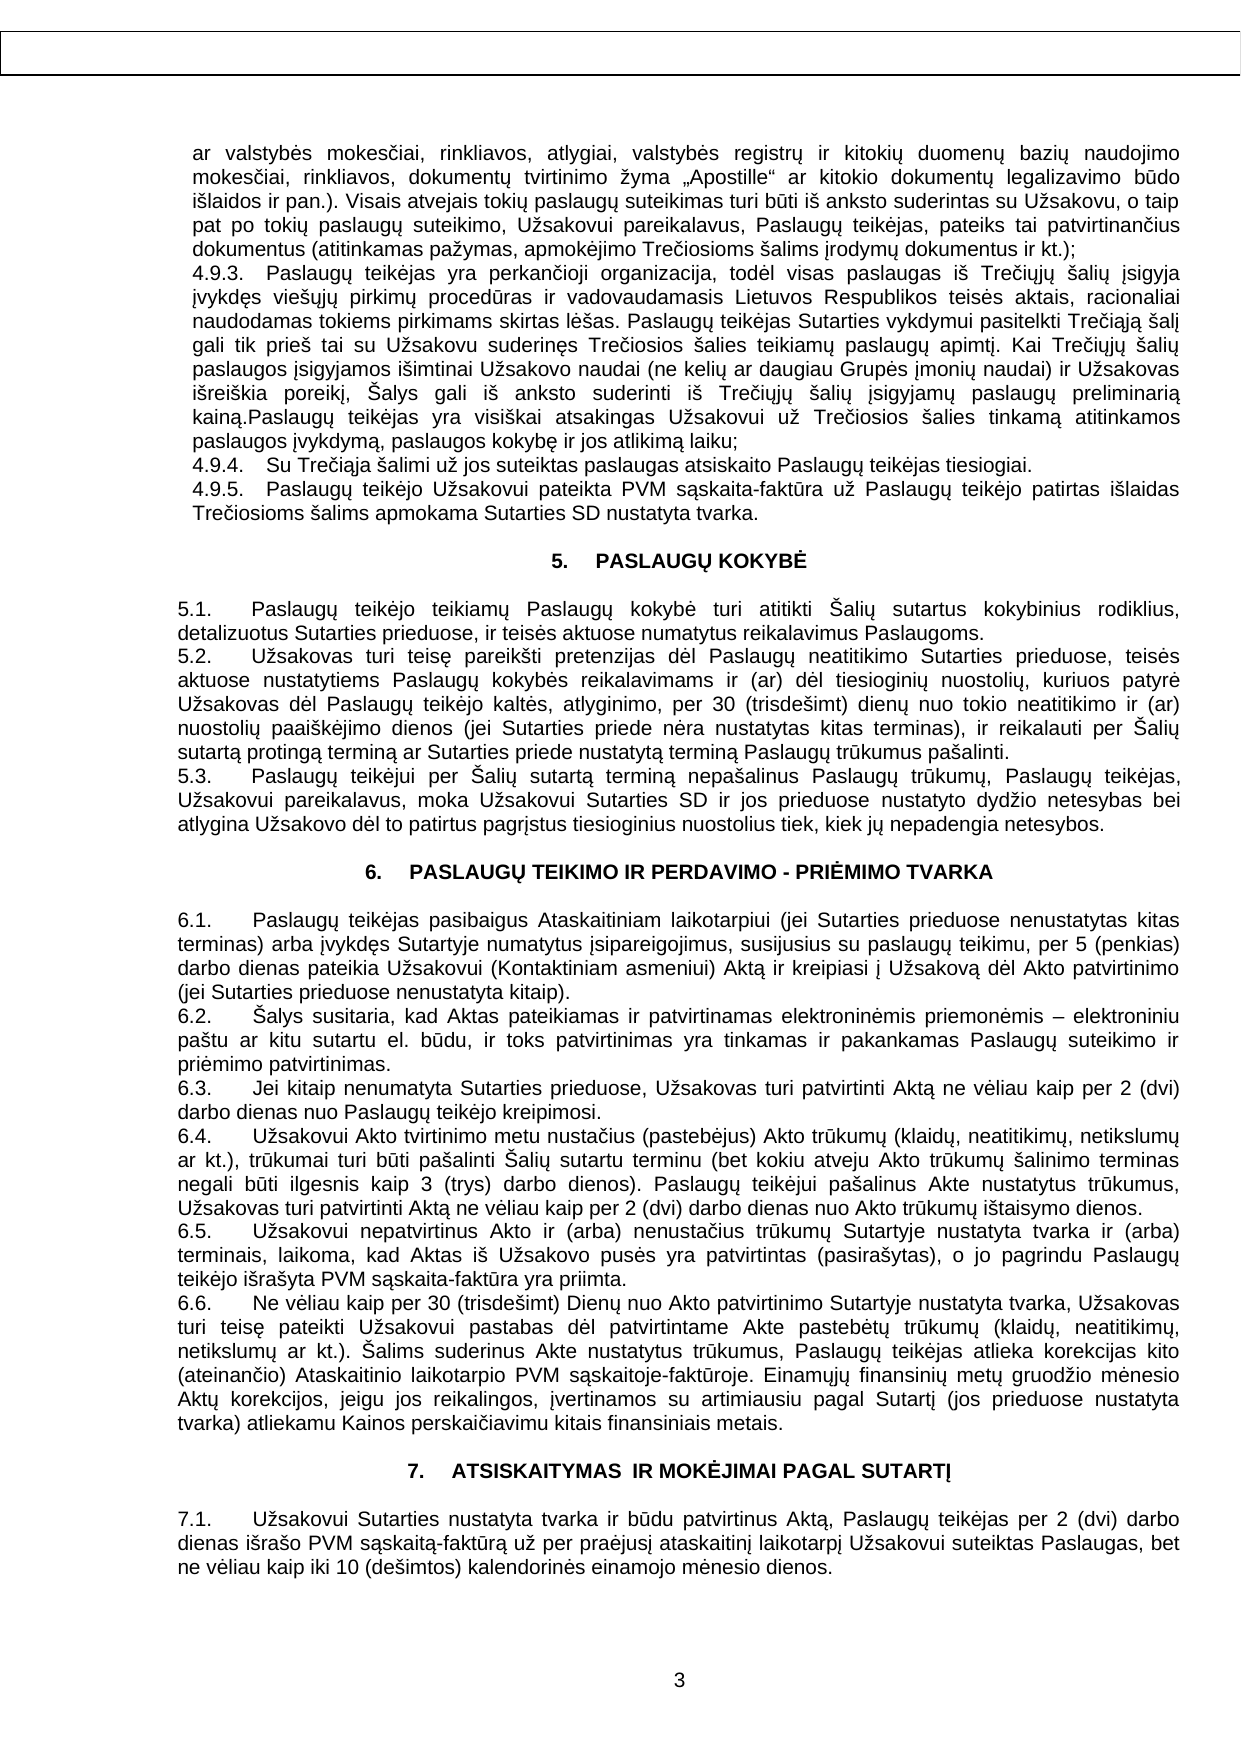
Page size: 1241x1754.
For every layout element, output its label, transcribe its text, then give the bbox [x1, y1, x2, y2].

list Šalys susitaria, kad Aktas pateikiamas ir patvirtinamas elektroninėmis priemonėmis – elektroniniu paštu ar kitu sutartu el. būdu, ir toks patvirtinimas yra tinkamas ir pakankamas Paslaugų suteikimo ir priėmimo patvirtinimas. [177, 1004, 1181, 1076]
list Užsakovas turi teisę pareikšti pretenzijas dėl Paslaugų neatitikimo Sutarties prieduose, teisės aktuose nustatytiems Paslaugų kokybės reikalavimams ir (ar) dėl tiesioginių nuostolių, kuriuos patyrė Užsakovas dėl Paslaugų teikėjo kaltės, atlyginimo, per 30 (trisdešimt) dienų nuo tokio neatitikimo ir (ar) nuostolių paaiškėjimo dienos (jei Sutarties priede nėra nustatytas kitas terminas), ir reikalauti per Šalių sutartą protingą terminą ar Sutarties priede nustatytą terminą Paslaugų trūkumus pašalinti. [177, 644, 1181, 764]
list Paslaugų teikėjui per Šalių sutartą terminą nepašalinus Paslaugų trūkumų, Paslaugų teikėjas, Užsakovui pareikalavus, moka Užsakovui Sutarties SD ir jos prieduose nustatyto dydžio netesybas bei atlygina Užsakovo dėl to patirtus pagrįstus tiesioginius nuostolius tiek, kiek jų nepadengia netesybos. [177, 764, 1181, 836]
list Su Trečiąja šalimi už jos suteiktas paslaugas atsiskaito Paslaugų teikėjas tiesiogiai. [192, 453, 1181, 477]
list Paslaugų teikėjas yra perkančioji organizacija, todėl visas paslaugas iš Trečiųjų šalių įsigyja įvykdęs viešųjų pirkimų procedūras ir vadovaudamasis Lietuvos Respublikos teisės aktais, racionaliai naudodamas tokiems pirkimams skirtas lėšas. Paslaugų teikėjas Sutarties vykdymui pasitelkti Trečiąją šalį gali tik prieš tai su Užsakovu suderinęs Trečiosios šalies teikiamų paslaugų apimtį. Kai Trečiųjų šalių paslaugos įsigyjamos išimtinai Užsakovo naudai (ne kelių ar daugiau Grupės įmonių naudai) ir Užsakovas išreiškia poreikį, Šalys gali iš anksto suderinti iš Trečiųjų šalių įsigyjamų paslaugų preliminarią kainą.Paslaugų teikėjas yra visiškai atsakingas Užsakovui už Trečiosios šalies tinkamą atitinkamos paslaugos įvykdymą, paslaugos kokybę ir jos atlikimą laiku; [192, 261, 1181, 453]
list Paslaugų teikėjo teikiamų Paslaugų kokybė turi atitikti Šalių sutartus kokybinius rodiklius, detalizuotus Sutarties prieduose, ir teisės aktuose numatytus reikalavimus Paslaugoms. [177, 596, 1181, 644]
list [192, 141, 1181, 261]
list ATSISKAITYMAS IR MOKĖJIMAI PAGAL SUTARTĮ [177, 1459, 1181, 1483]
list Paslaugų teikėjo Užsakovui pateikta PVM sąskaita-faktūra už Paslaugų teikėjo patirtas išlaidas Trečiosioms šalims apmokama Sutarties SD nustatyta tvarka. [192, 477, 1181, 524]
list PASLAUGŲ KOKYBĖ [177, 548, 1181, 572]
list Jei kitaip nenumatyta Sutarties prieduose, Užsakovas turi patvirtinti Aktą ne vėliau kaip per 2 (dvi) darbo dienas nuo Paslaugų teikėjo kreipimosi. [177, 1076, 1181, 1123]
list Paslaugų teikėjas pasibaigus Ataskaitiniam laikotarpiui (jei Sutarties prieduose nenustatytas kitas terminas) arba įvykdęs Sutartyje numatytus įsipareigojimus, susijusius su paslaugų teikimu, per 5 (penkias) darbo dienas pateikia Užsakovui (Kontaktiniam asmeniui) Aktą ir kreipiasi į Užsakovą dėl Akto patvirtinimo (jei Sutarties prieduose nenustatyta kitaip). [177, 908, 1181, 1004]
list Užsakovui Akto tvirtinimo metu nustačius (pastebėjus) Akto trūkumų (klaidų, neatitikimų, netikslumų ar kt.), trūkumai turi būti pašalinti Šalių sutartu terminu (bet kokiu atveju Akto trūkumų šalinimo terminas negali būti ilgesnis kaip 3 (trys) darbo dienos). Paslaugų teikėjui pašalinus Akte nustatytus trūkumus, Užsakovas turi patvirtinti Aktą ne vėliau kaip per 2 (dvi) darbo dienas nuo Akto trūkumų ištaisymo dienos. [177, 1123, 1181, 1219]
list Ne vėliau kaip per 30 (trisdešimt) Dienų nuo Akto patvirtinimo Sutartyje nustatyta tvarka, Užsakovas turi teisę pateikti Užsakovui pastabas dėl patvirtintame Akte pastebėtų trūkumų (klaidų, neatitikimų, netikslumų ar kt.). Šalims suderinus Akte nustatytus trūkumus, Paslaugų teikėjas atlieka korekcijas kito (ateinančio) Ataskaitinio laikotarpio PVM sąskaitoje-faktūroje. Einamųjų finansinių metų gruodžio mėnesio Aktų korekcijos, jeigu jos reikalingos, įvertinamos su artimiausiu pagal Sutartį (jos prieduose nustatyta tvarka) atliekamu Kainos perskaičiavimu kitais finansiniais metais. [177, 1291, 1181, 1435]
list Užsakovui Sutarties nustatyta tvarka ir būdu patvirtinus Aktą, Paslaugų teikėjas per 2 (dvi) darbo dienas išrašo PVM sąskaitą-faktūrą už per praėjusį ataskaitinį laikotarpį Užsakovui suteiktas Paslaugas, bet ne vėliau kaip iki 10 (dešimtos) kalendorinės einamojo mėnesio dienos. [177, 1507, 1181, 1579]
list Užsakovui nepatvirtinus Akto ir (arba) nenustačius trūkumų Sutartyje nustatyta tvarka ir (arba) terminais, laikoma, kad Aktas iš Užsakovo pusės yra patvirtintas (pasirašytas), o jo pagrindu Paslaugų teikėjo išrašyta PVM sąskaita-faktūra yra priimta. [177, 1219, 1181, 1291]
list PASLAUGŲ TEIKIMO IR PERDAVIMO - PRIĖMIMO TVARKA [177, 860, 1181, 884]
